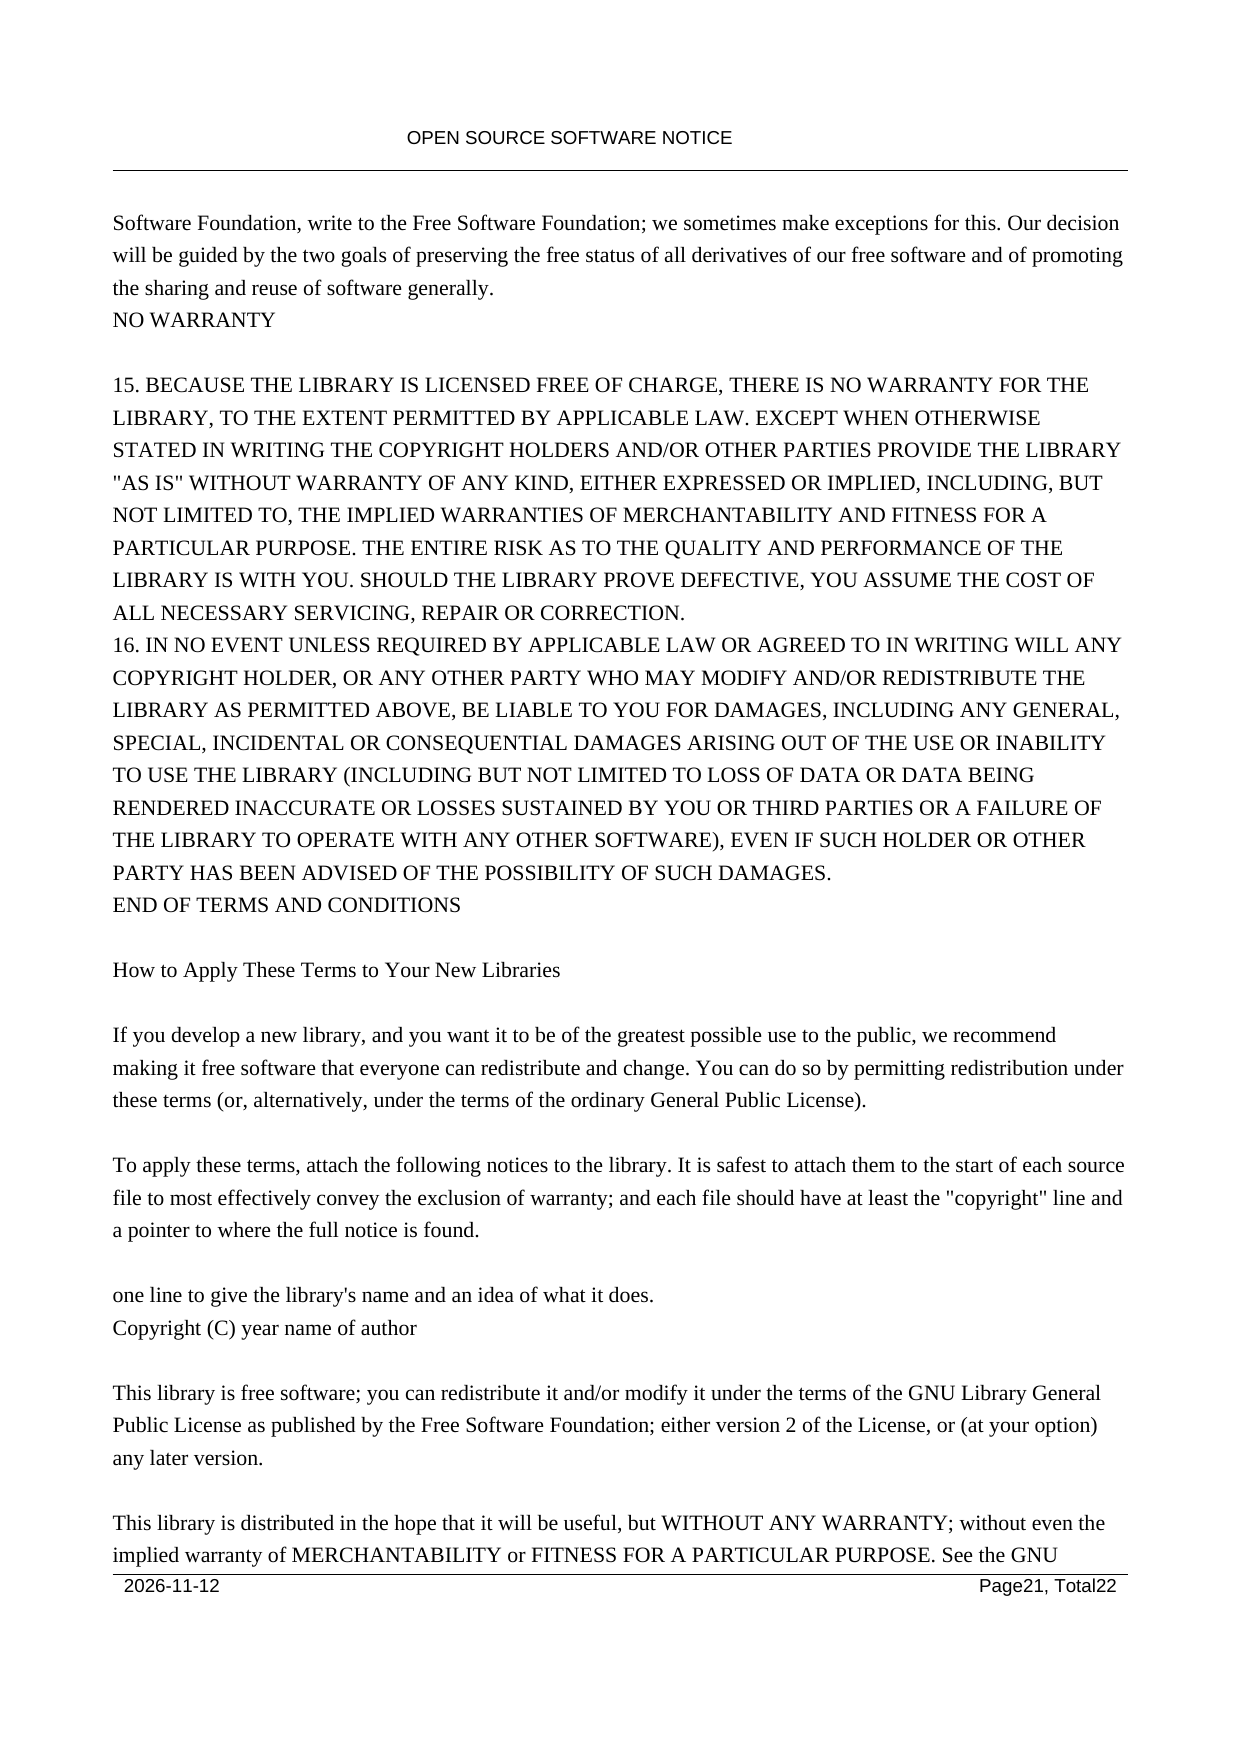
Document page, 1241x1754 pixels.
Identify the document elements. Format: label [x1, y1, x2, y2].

text [112, 206, 1128, 1571]
